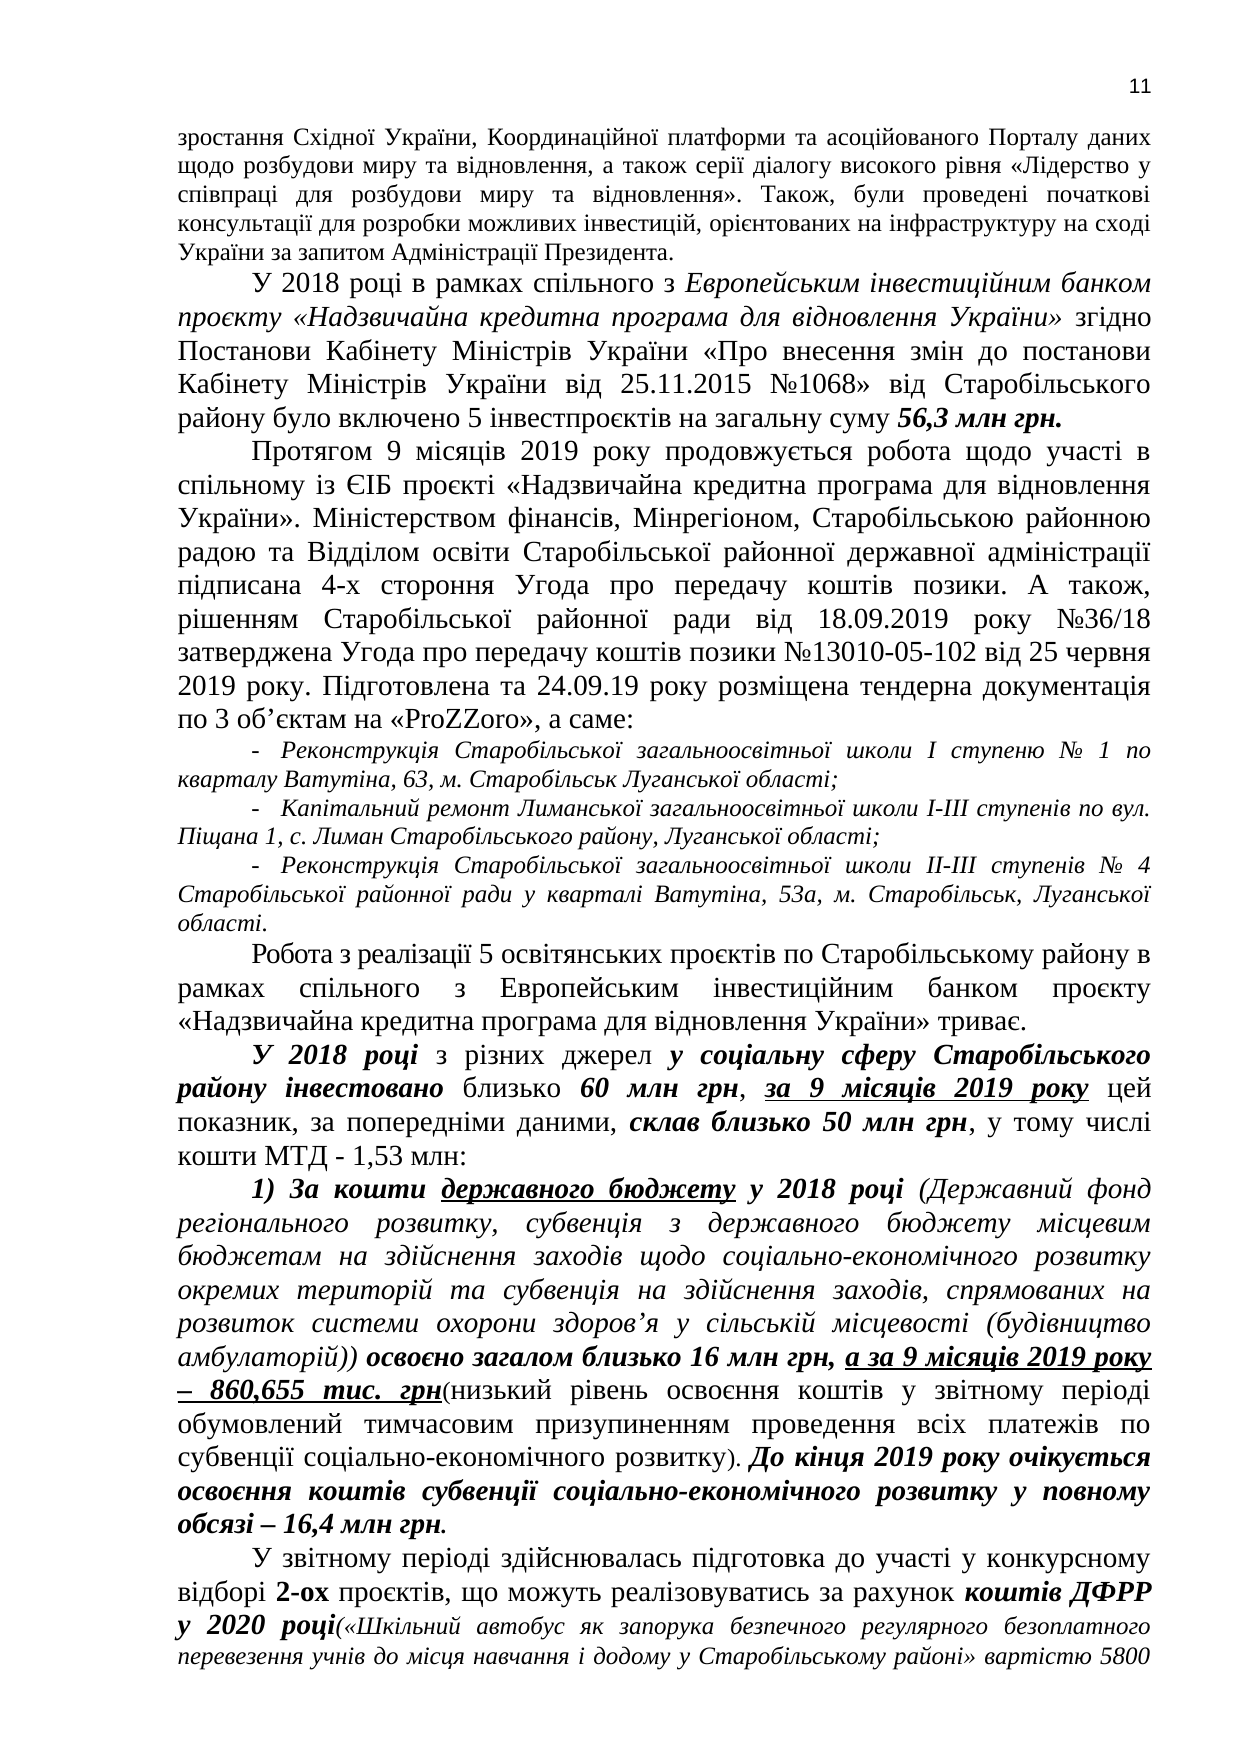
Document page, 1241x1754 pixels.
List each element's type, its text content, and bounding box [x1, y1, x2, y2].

list Капітальний ремонт Лиманської загальноосвітньої школи I-III ступенів по вул. Піщана 1, с. Лиман Старобільського району, Луганської області; [177, 793, 1152, 850]
list Реконструкція Старобільської загальноосвітньої школи I ступеню № 1 по кварталу Ватутіна, 63, м. Старобільськ Луганської області; [177, 735, 1152, 793]
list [177, 122, 1152, 266]
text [177, 1540, 1152, 1669]
text 1) За кошти державного бюджету у 2018 році (Державний фонд регіонального розвитку, субвенція з державного бюджету місцевим бюджетам на здійснення заходів щодо соціально-економічного розвитку окремих територій та субвенція на здійснення заходів, спрямованих на розвиток системи охорони здоров’я у сільській місцевості (будівництво амбулаторій)) освоєно загалом близько 16 млн грн, а за 9 місяців 2019 року – 860,655 тис. грн(низький рівень освоєння коштів у звітному періоді обумовлений тимчасовим призупиненням проведення всіх платежів по субвенції соціально-економічного розвитку). До кінця 2019 року очікується освоєння коштів субвенції соціально-економічного розвитку у повному обсязі – 16,4 млн грн. [177, 1171, 1152, 1540]
text Робота з реалізації 5 освітянських проєктів по Старобільському району в рамках спільного з Европейським інвестиційним банком проєкту «Надзвичайна кредитна програма для відновлення України» триває. [177, 936, 1152, 1037]
text У 2018 році в рамках спільного з Европейським інвестиційним банком проєкту «Надзвичайна кредитна програма для відновлення України» згідно Постанови Кабінету Міністрів України «Про внесення змін до постанови Кабінету Міністрів України від 25.11.2015 №1068» від Старобільського району було включено 5 інвестпроєктів на загальну суму 56,3 млн грн. [177, 266, 1152, 433]
text У 2018 році з різних джерел у соціальну сферу Старобільського району інвестовано близько 60 млн грн, за 9 місяців 2019 року цей показник, за попередніми даними, склав близько 50 млн грн, у тому числі кошти МТД - 1,53 млн: [177, 1037, 1152, 1171]
list Реконструкція Старобільської загальноосвітньої школи II-III ступенів № 4 Старобільської районної ради у кварталі Ватутіна, 53а, м. Старобільськ, Луганської області. [177, 850, 1152, 936]
text Протягом 9 місяців 2019 року продовжується робота щодо участі в спільному із ЄІБ проєкті «Надзвичайна кредитна програма для відновлення України». Міністерством фінансів, Мінрегіоном, Старобільською районною радою та Відділом освіти Старобільської районної державної адміністрації підписана 4-х стороння Угода про передачу коштів позики. А також, рішенням Старобільської районної ради від 18.09.2019 року №36/18 затверджена Угода про передачу коштів позики №13010-05-102 від 25 червня 2019 року. Підготовлена та 24.09.19 року розміщена тендерна документація по 3 об’єктам на «ProZZoro», а саме: [177, 433, 1152, 735]
